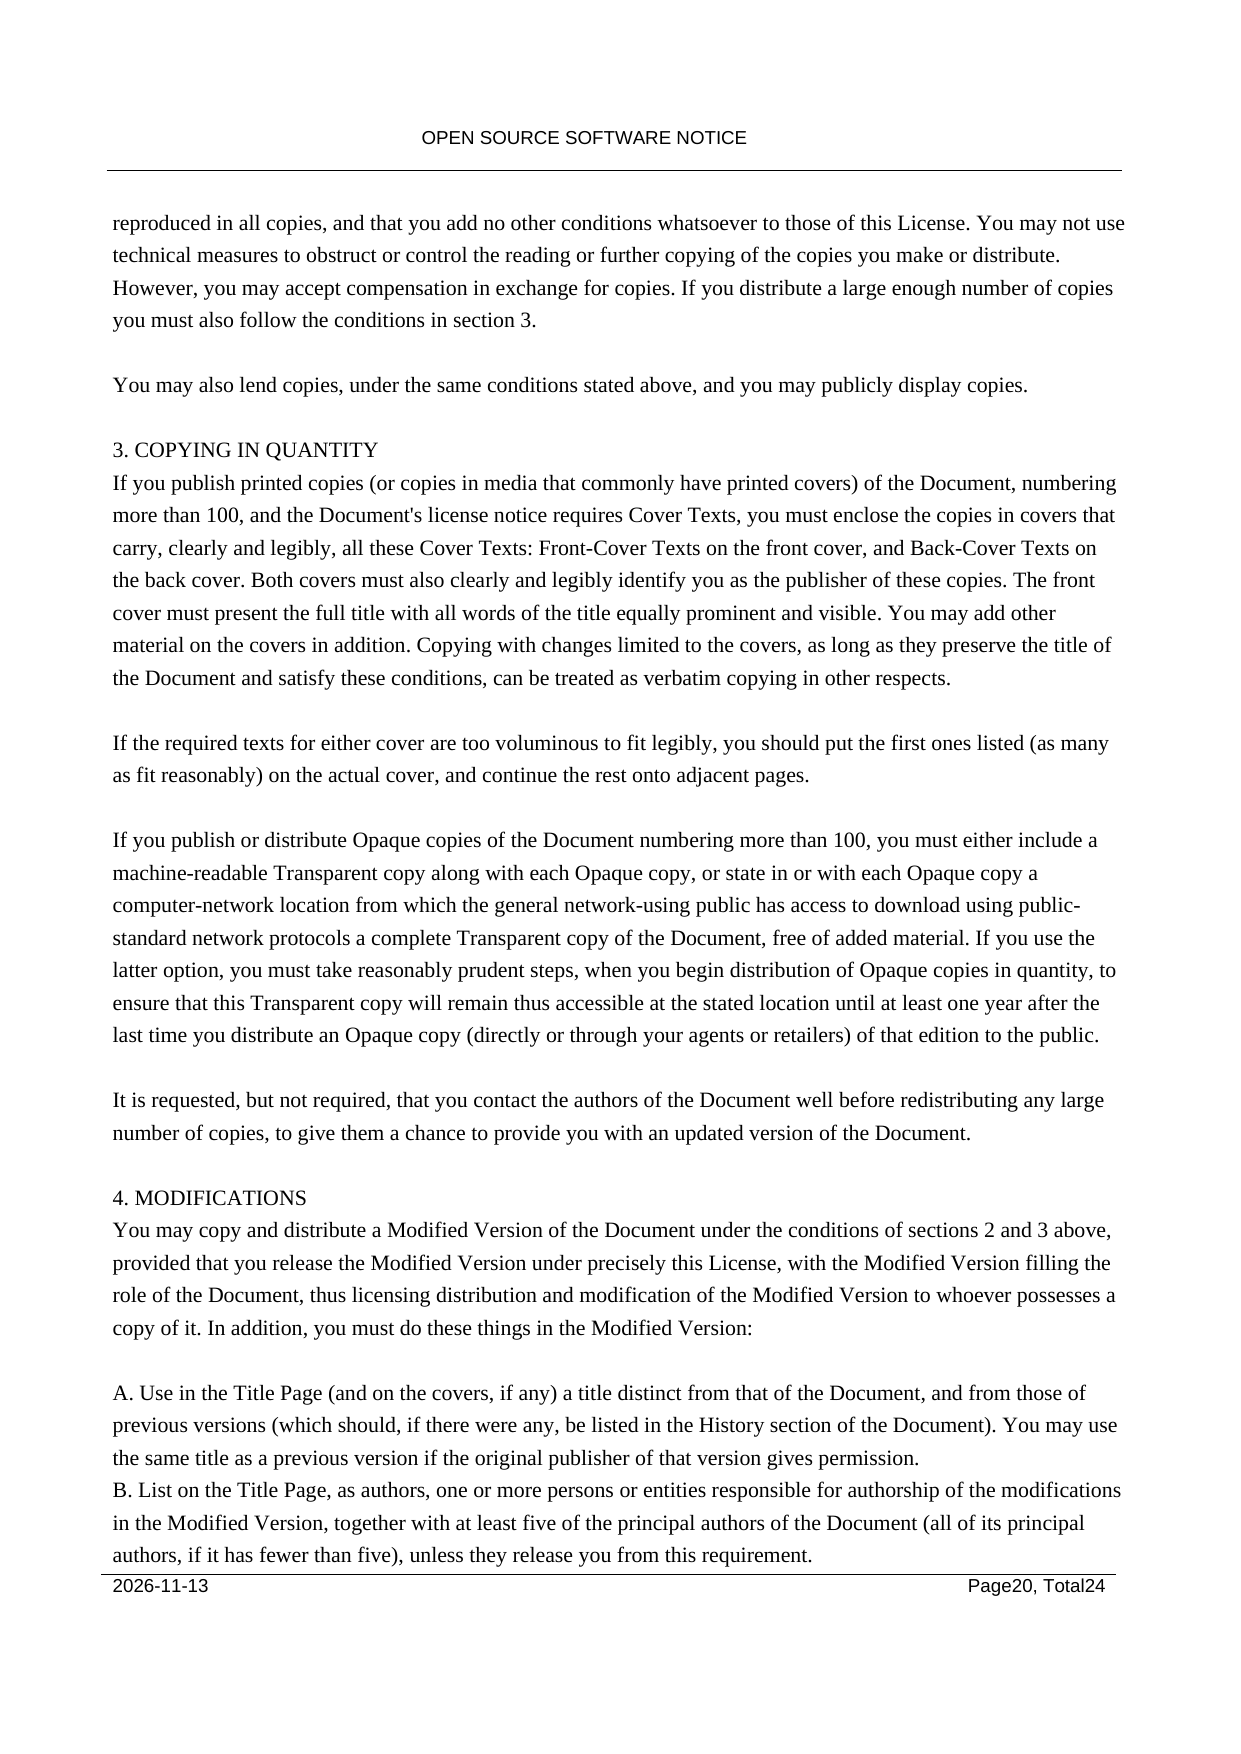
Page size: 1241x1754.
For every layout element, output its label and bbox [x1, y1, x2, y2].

text [112, 206, 1128, 1571]
